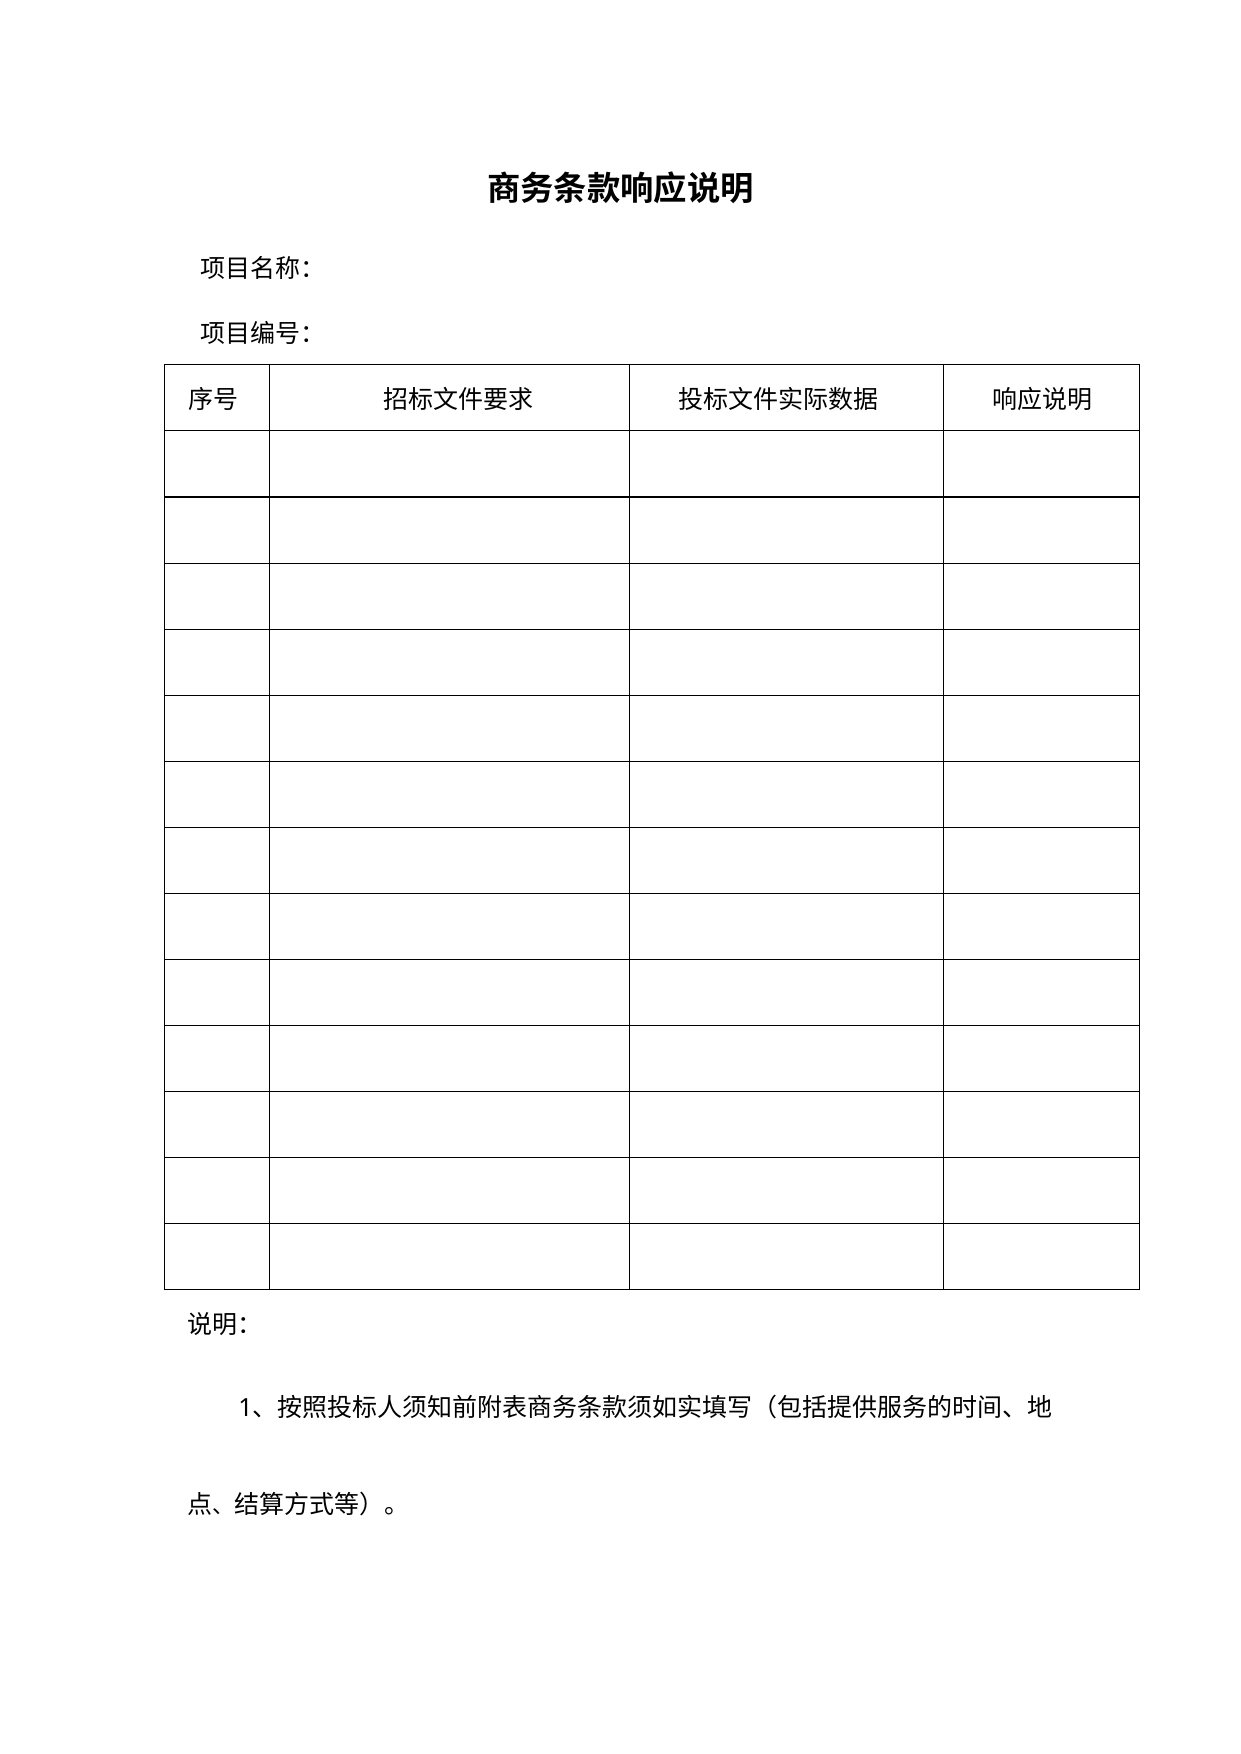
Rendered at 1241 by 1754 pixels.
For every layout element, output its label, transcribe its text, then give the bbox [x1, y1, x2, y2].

table_cell [270, 960, 629, 1025]
table_cell [165, 828, 269, 893]
table_cell [270, 696, 629, 761]
text 商务条款响应说明 [187, 162, 1053, 210]
table_header 招标文件要求 [270, 365, 629, 430]
table_cell [630, 762, 943, 827]
table_cell [270, 630, 629, 694]
table_cell [630, 1092, 943, 1157]
text 项目编号： [187, 299, 1053, 364]
table_cell [630, 894, 943, 959]
table_cell [944, 828, 1139, 893]
table_cell [270, 1224, 629, 1289]
table_cell [944, 431, 1139, 496]
table_cell [630, 1158, 943, 1223]
table_cell [630, 696, 943, 761]
table_cell [630, 1224, 943, 1289]
table_cell [270, 1158, 629, 1223]
table_cell [944, 1224, 1139, 1289]
table_cell [165, 1026, 269, 1091]
table_cell [944, 630, 1139, 694]
text 项目名称： [187, 234, 1053, 299]
table_cell [630, 630, 943, 694]
table_cell [270, 894, 629, 959]
table_cell [630, 828, 943, 893]
table_cell [270, 564, 629, 628]
table_cell [944, 1092, 1139, 1157]
table_cell [944, 762, 1139, 827]
table_cell [165, 1092, 269, 1157]
table_cell [944, 498, 1139, 562]
table_cell [944, 1026, 1139, 1091]
table_cell [630, 564, 943, 628]
table_header 序号 [165, 365, 269, 430]
table_cell [270, 828, 629, 893]
table_cell [270, 431, 629, 496]
table_cell [165, 630, 269, 694]
table_cell [270, 1092, 629, 1157]
table_cell [165, 762, 269, 827]
table_cell [944, 564, 1139, 628]
table_cell [630, 960, 943, 1025]
table_cell [270, 498, 629, 562]
table_cell [630, 431, 943, 496]
table_header 投标文件实际数据 [630, 365, 943, 430]
text 1、按照投标人须知前附表商务条款须如实填写（包括提供服务的时间、地点、结算方式等）。 [187, 1373, 1053, 1536]
table_cell [944, 696, 1139, 761]
table_cell [944, 960, 1139, 1025]
table_cell [630, 1026, 943, 1091]
table_cell [165, 498, 269, 562]
table_header 响应说明 [944, 365, 1139, 430]
text 说明： [187, 1290, 1053, 1355]
table_cell [270, 762, 629, 827]
table_cell [165, 960, 269, 1025]
table_cell [630, 498, 943, 562]
table_cell [270, 1026, 629, 1091]
table_cell [165, 564, 269, 628]
table_cell [165, 1224, 269, 1289]
table_cell [165, 431, 269, 496]
table_cell [944, 1158, 1139, 1223]
table_cell [165, 696, 269, 761]
table_cell [944, 894, 1139, 959]
table_cell [165, 894, 269, 959]
table_cell [165, 1158, 269, 1223]
